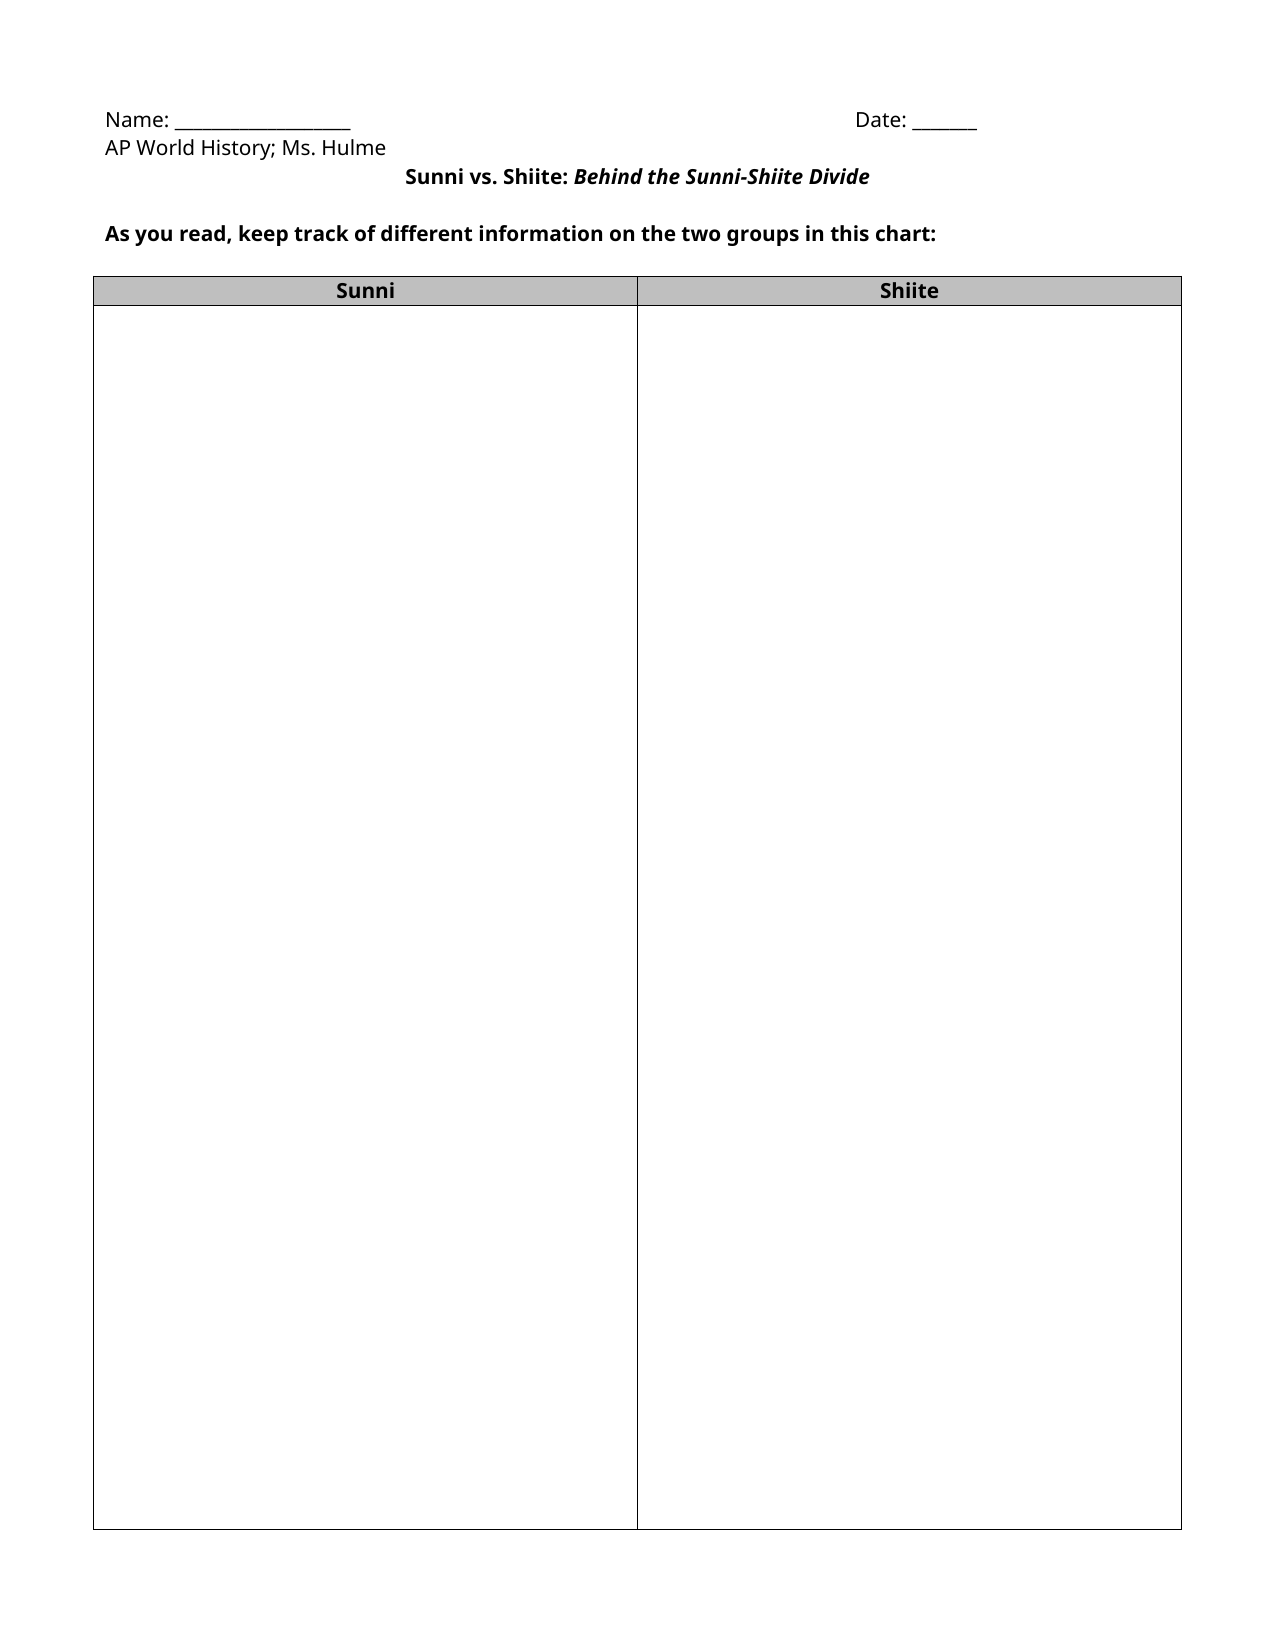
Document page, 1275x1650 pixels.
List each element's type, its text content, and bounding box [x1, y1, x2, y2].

text Sunni vs. Shiite: Behind the Sunni-Shiite Divide [105, 162, 1170, 190]
table_header Shiite [638, 277, 1181, 305]
text As you read, keep track of different information on the two groups in this chart: [105, 219, 1170, 247]
table_header Sunni [94, 277, 637, 305]
table_cell [94, 306, 637, 1529]
table_cell [638, 306, 1181, 1529]
text AP World History; Ms. Hulme [105, 133, 1170, 162]
text Name: ___________________ Date: _______ [105, 105, 1170, 133]
